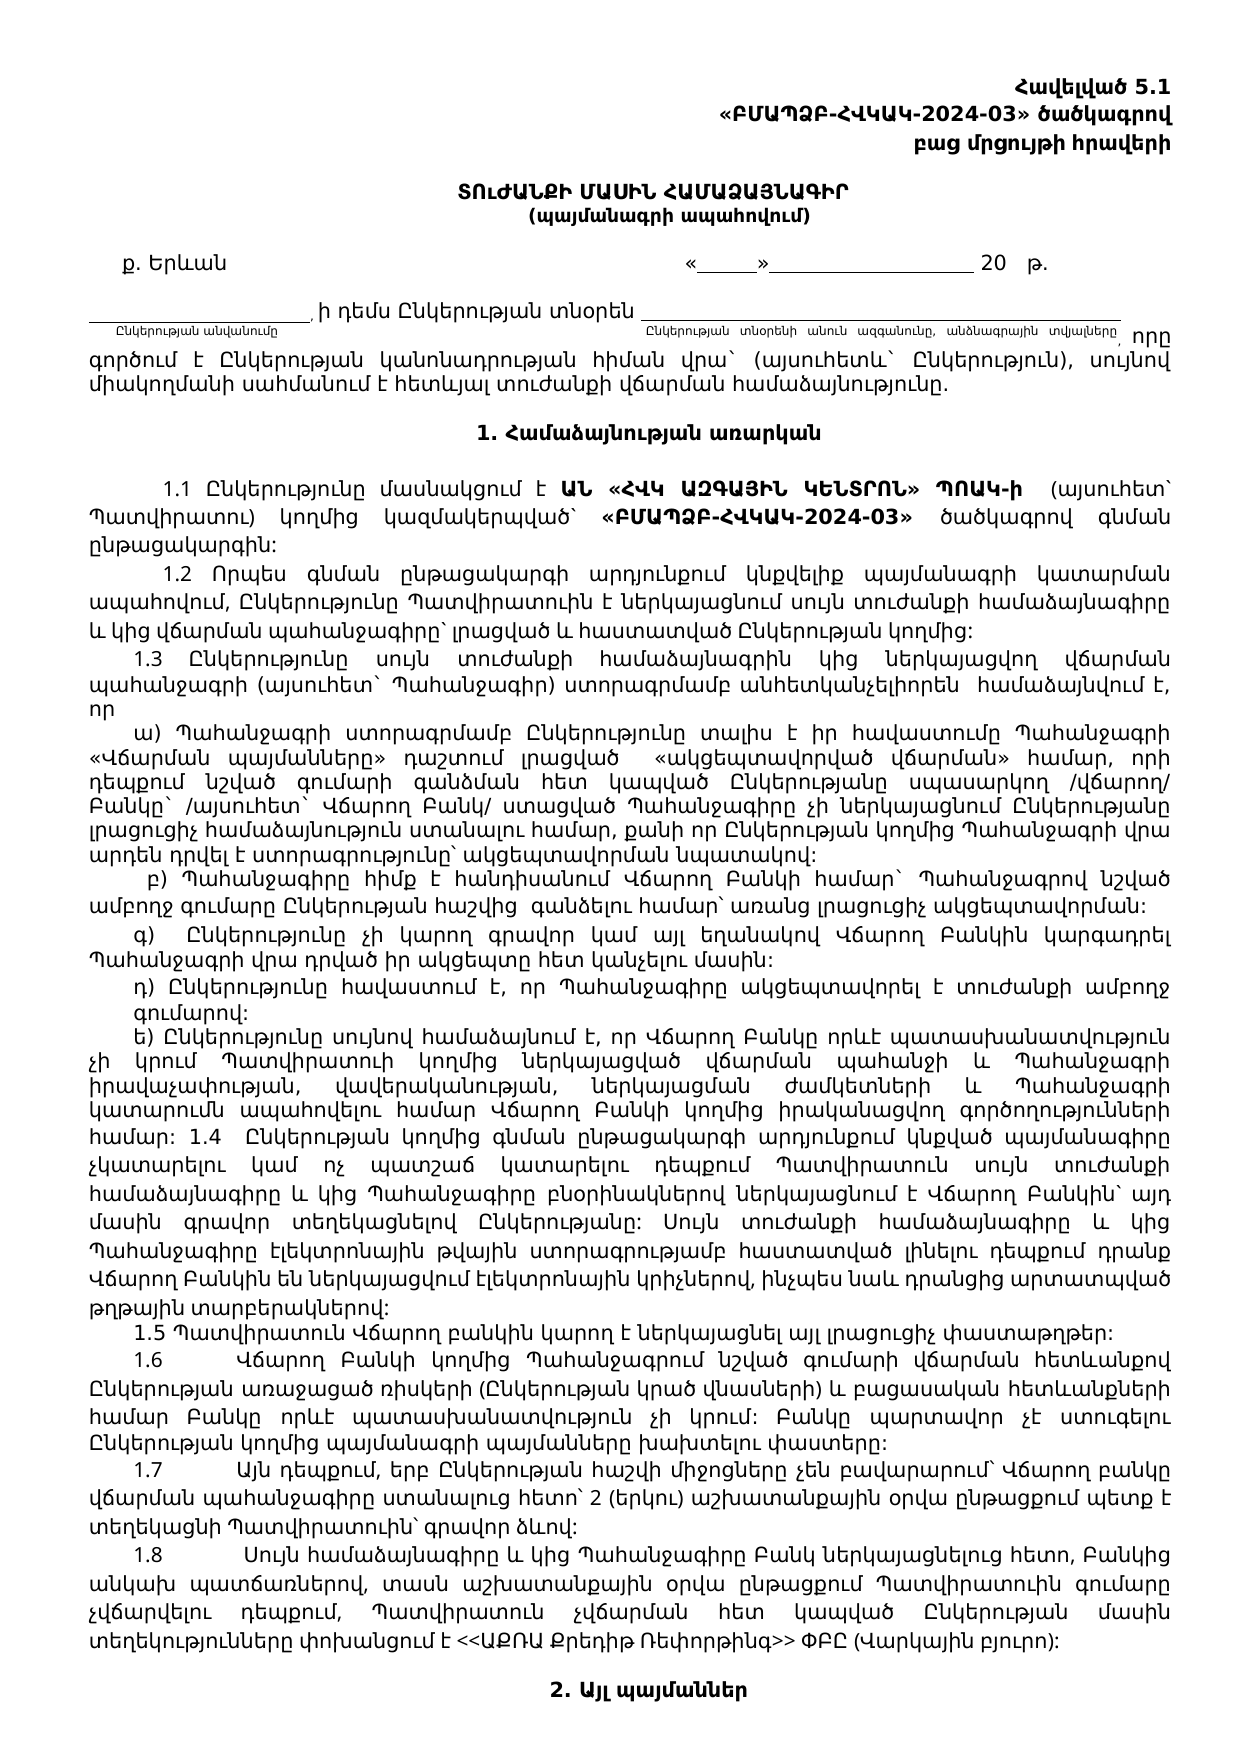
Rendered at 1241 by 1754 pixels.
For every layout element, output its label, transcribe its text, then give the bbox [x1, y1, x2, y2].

text դ) Ընկերությունը հավաստում է, որ Պահանջագիրը ակցեպտավորել է տուժանքի ամբողջ գումարով: [133, 972, 1171, 1025]
text բ) Պահանջագիրը հիմք է հանդիսանում Վճարող Բանկի համար` Պահանջագրով նշված ամբողջ գումարը Ընկերության հաշվից գանձելու համար՝ առանց լրացուցիչ ակցեպտավորման: [89, 867, 1171, 920]
text 1.2 Որպես գնման ընթացակարգի արդյունքում կնքվելիք պայմանագրի կատարման ապահովում, Ընկերությունը Պատվիրատուին է ներկայացնում սույն տուժանքի համաձայնագիրը և կից վճարման պահանջագիրը` լրացված և հաստատված Ընկերության կողմից: [89, 559, 1171, 644]
text 2. Այլ պայմաններ [126, 1678, 1171, 1703]
list Այն դեպքում, երբ Ընկերության հաշվի միջոցները չեն բավարարում՝ Վճարող բանկը վճարման պահանջագիրը ստանալուց հետո՝ 2 (երկու) աշխատանքային օրվա ընթացքում պետք է տեղեկացնի Պատվիրատուին՝ գրավոր ձևով: [89, 1455, 1171, 1540]
text 1.5 Պատվիրատուն Վճարող բանկին կարող է ներկայացնել այլ լրացուցիչ փաստաթղթեր: [133, 1321, 1171, 1346]
text ա) Պահանջագրի ստորագրմամբ Ընկերությունը տալիս է իր հավաստումը Պահանջագրի «Վճարման պայմանները» դաշտում լրացված «ակցեպտավորված վճարման» համար, որի դեպքում նշված գումարի գանձման հետ կապված Ընկերությանը սպասարկող /վճարող/ Բանկը` /այսուհետ` Վճարող Բանկ/ ստացված Պահանջագիրը չի ներկայացնում Ընկերությանը լրացուցիչ համաձայնություն ստանալու համար, քանի որ Ընկերության կողմից Պահանջագրի վրա արդեն դրվել է ստորագրությունը՝ ակցեպտավորման նպատակով: [89, 721, 1171, 867]
list Սույն համաձայնագիրը և կից Պահանջագիրը Բանկ ներկայացնելուց հետո, Բանկից անկախ պատճառներով, տասն աշխատանքային օրվա ընթացքում Պատվիրատուին գումարը չվճարվելու դեպքում, Պատվիրատուն չվճարման հետ կապված Ընկերության մասին տեղեկությունները փոխանցում է <<ԱՔՌԱ Քրեդիթ Ռեփորթինգ>> ՓԲԸ (Վարկային բյուրո): [89, 1540, 1171, 1654]
text ք. Երևան « » 20 թ. [89, 251, 1171, 275]
text ե) Ընկերությունը սույնով համաձայնում է, որ Վճարող Բանկը որևէ պատասխանատվություն չի կրում Պատվիրատուի կողմից ներկայացված վճարման պահանջի և Պահանջագրի իրավաչափության, վավերականության, ներկայացման ժամկետների և Պահանջագրի կատարումն ապահովելու համար Վճարող Բանկի կողմից իրականացվող գործողությունների համար: 1.4 Ընկերության կողմից գնման ընթացակարգի արդյունքում կնքված պայմանագիրը չկատարելու կամ ոչ պատշաճ կատարելու դեպքում Պատվիրատուն սույն տուժանքի համաձայնագիրը և կից Պահանջագիրը բնօրինակներով ներկայացնում է Վճարող Բանկին` այդ մասին գրավոր տեղեկացնելով Ընկերությանը: Սույն տուժանքի համաձայնագիրը և կից Պահանջագիրը էլեկտրոնային թվային ստորագրությամբ հաստատված լինելու դեպքում դրանք Վճարող Բանկին են ներկայացվում էլեկտրոնային կրիչներով, ինչպես նաև դրանցից արտատպված թղթային տարբերակներով: [89, 1025, 1171, 1321]
text , ի դեմս Ընկերության տնօրեն [89, 299, 1171, 324]
text Ընկերության անվանումը Ընկերության տնօրենի անուն ազգանունը, անձնագրային տվյալները, որը գործում է Ընկերության կանոնադրության հիման վրա` (այսուհետև` Ընկերություն), սույնով միակողմանի սահմանում է հետևյալ տուժանքի վճարման համաձայնությունը. [89, 324, 1171, 396]
text Հավելված 5.1 [89, 75, 1171, 99]
text գ) Ընկերությունը չի կարող գրավոր կամ այլ եղանակով Վճարող Բանկին կարգադրել Պահանջագրի վրա դրված իր ակցեպտը հետ կանչելու մասին: [89, 920, 1171, 972]
text ՏՈւԺԱՆՔԻ ՄԱՍԻՆ ՀԱՄԱՁԱՅՆԱԳԻՐ [89, 180, 1171, 205]
text 1.3 Ընկերությունը սույն տուժանքի համաձայնագրին կից ներկայացվող վճարման պահանջագրի (այսուհետ` Պահանջագիր) ստորագրմամբ անհետկանչելիորեն համաձայնվում է, որ [89, 644, 1171, 721]
text 1. Համաձայնության առարկան [126, 421, 1171, 445]
text 1.1 Ընկերությունը մասնակցում է ԱՆ «ՀՎԿ ԱԶԳԱՅԻՆ ԿԵՆՏՐՈՆ» ՊՈԱԿ-ի (այսուհետ` Պատվիրատու) կողմից կազմակերպված` «ԲՄԱՊՁԲ-ՀՎԿԱԿ-2024-03» ծածկագրով գնման ընթացակարգին: [89, 474, 1171, 559]
list Վճարող Բանկի կողմից Պահանջագրում նշված գումարի վճարման հետևանքով Ընկերության առաջացած ռիսկերի (Ընկերության կրած վնասների) և բացասական հետևանքների համար Բանկը որևէ պատասխանատվություն չի կրում: Բանկը պարտավոր չէ ստուգելու Ընկերության կողմից պայմանագրի պայմանները խախտելու փաստերը: [89, 1346, 1171, 1455]
text «ԲՄԱՊՁԲ-ՀՎԿԱԿ-2024-03» ծածկագրով [89, 99, 1171, 128]
text (պայմանագրի ապահովում) [89, 205, 1171, 227]
text բաց մրցույթի հրավերի [89, 128, 1171, 156]
